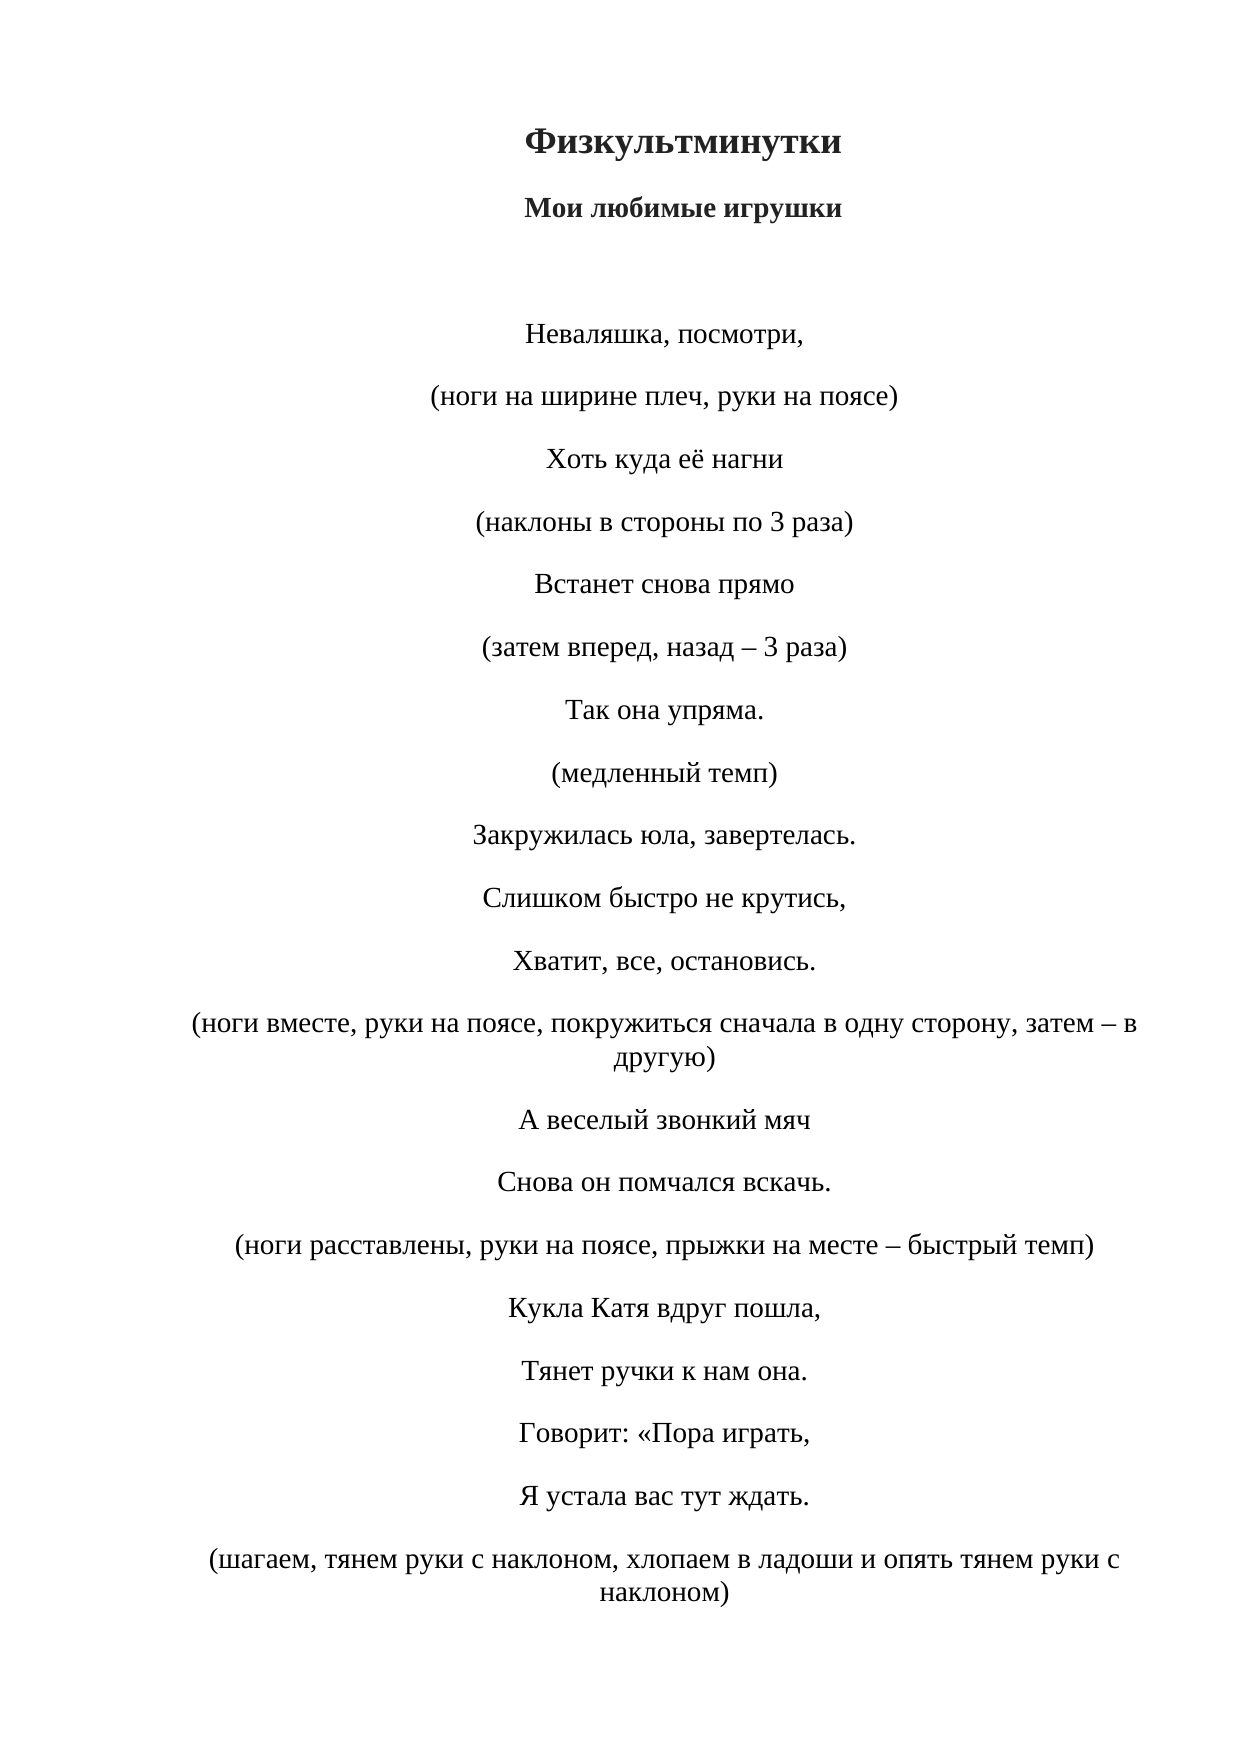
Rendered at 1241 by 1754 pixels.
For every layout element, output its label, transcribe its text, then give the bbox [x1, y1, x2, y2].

text (ноги на ширине плеч, руки на поясе) [177, 378, 1152, 412]
text (ноги расставлены, руки на поясе, прыжки на месте – быстрый темп) [177, 1227, 1152, 1261]
text Я устала вас тут ждать. [177, 1478, 1152, 1512]
text Встанет снова прямо [177, 567, 1152, 600]
text Мои любимые игрушки [177, 190, 1152, 224]
text Неваляшка, посмотри, [177, 316, 1152, 349]
text Хватит, все, остановись. [177, 943, 1152, 976]
text Слишком быстро не крутись, [177, 880, 1152, 914]
text (наклоны в стороны по 3 раза) [177, 504, 1152, 537]
text Говорит: «Пора играть, [177, 1415, 1152, 1449]
text Кукла Катя вдруг пошла, [177, 1290, 1152, 1323]
text Физкультминутки [177, 118, 1152, 161]
text (затем вперед, назад – 3 раза) [177, 629, 1152, 663]
text Закружилась юла, завертелась. [177, 817, 1152, 851]
text Тянет ручки к нам она. [177, 1353, 1152, 1386]
text (ноги вместе, руки на поясе, покружиться сначала в одну сторону, затем – в другую) [177, 1006, 1152, 1073]
text Снова он помчался вскачь. [177, 1164, 1152, 1198]
text Хоть куда её нагни [177, 441, 1152, 475]
text (шагаем, тянем руки с наклоном, хлопаем в ладоши и опять тянем руки с наклоном) [177, 1541, 1152, 1608]
text А веселый звонкий мяч [177, 1102, 1152, 1135]
text (медленный темп) [177, 755, 1152, 788]
text Так она упряма. [177, 692, 1152, 726]
